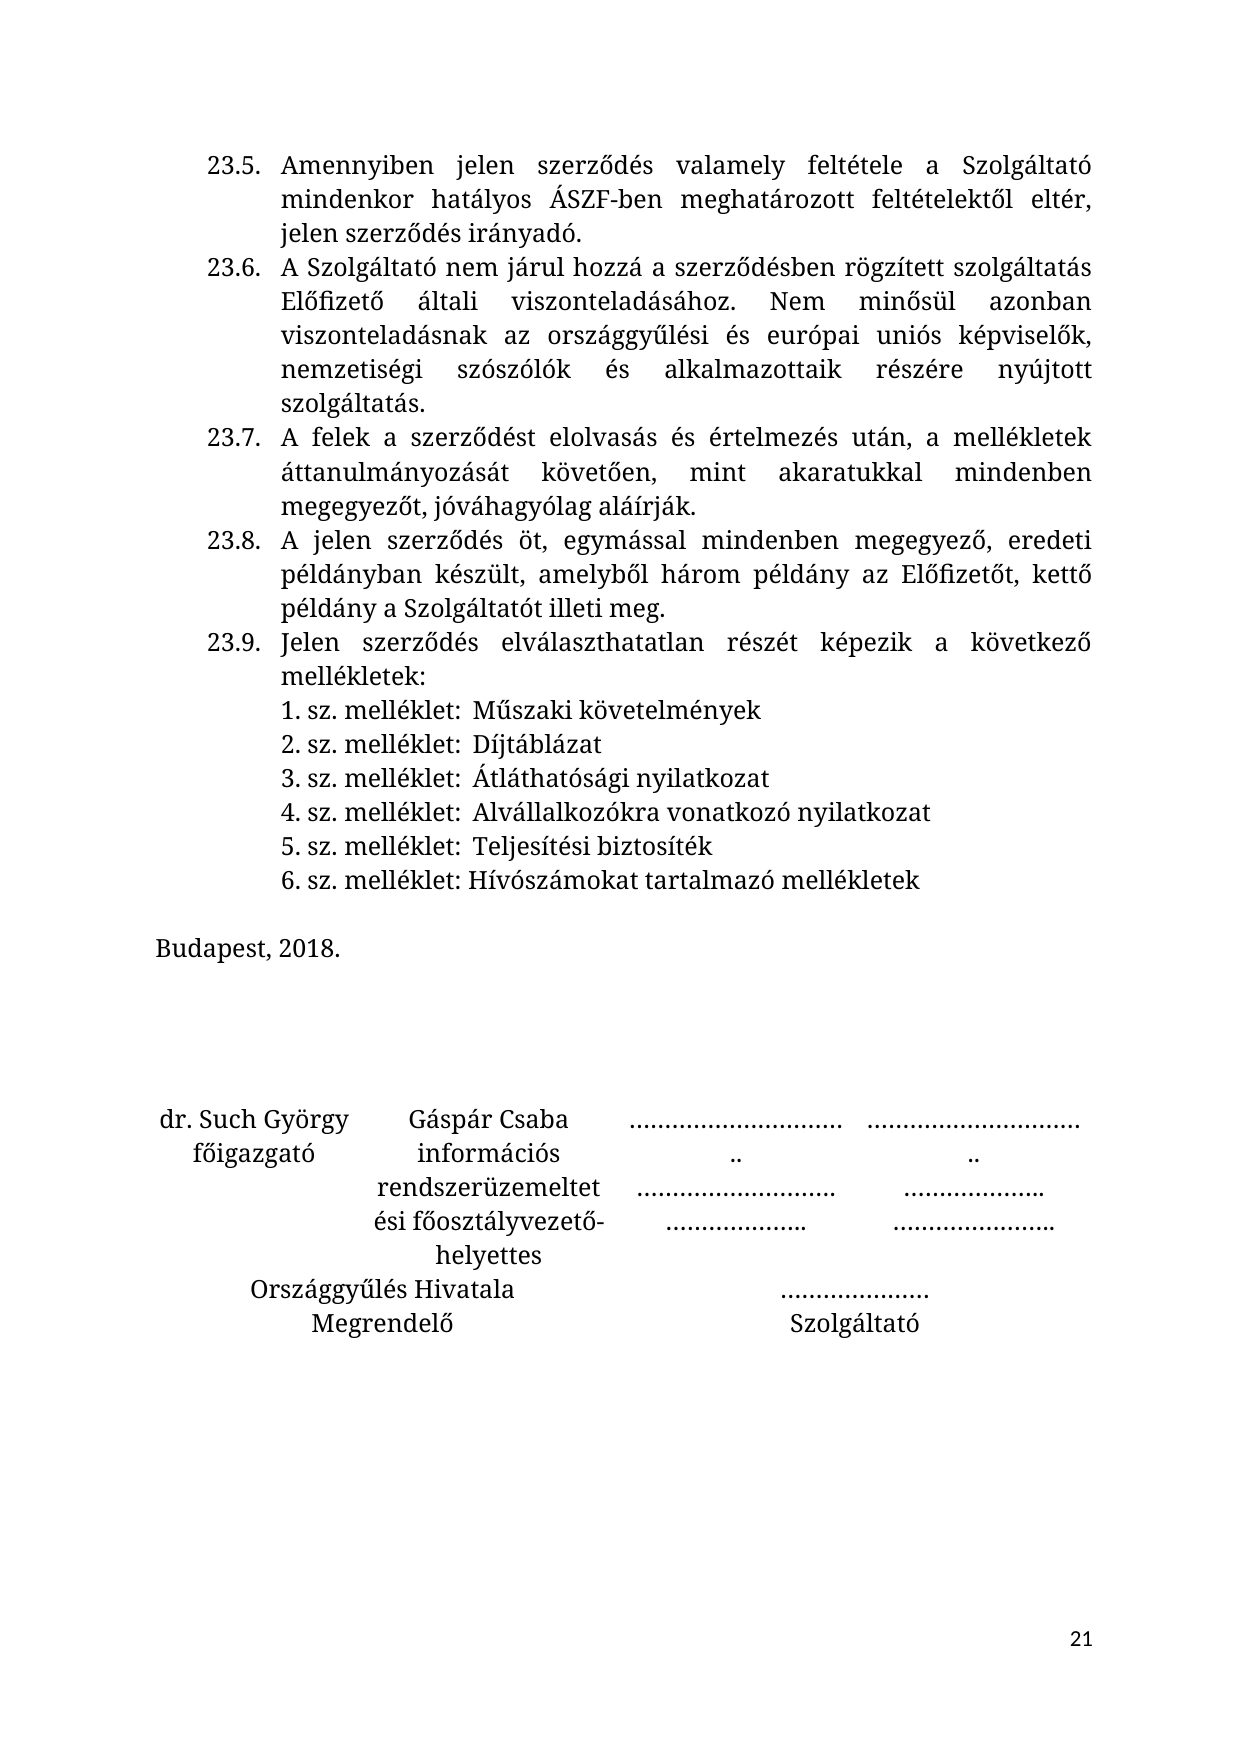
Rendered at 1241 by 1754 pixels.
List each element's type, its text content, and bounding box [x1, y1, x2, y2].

list A Szolgáltató nem járul hozzá a szerződésben rögzített szolgáltatás Előfizető általi viszonteladásához. Nem minősül azonban viszonteladásnak az országgyűlési és európai uniós képviselők, nemzetiségi szószólók és alkalmazottaik részére nyújtott szolgáltatás. [207, 250, 1093, 420]
table_header dr. Such György főigazgató [148, 1101, 360, 1272]
table_cell ………………… Szolgáltató [617, 1272, 1093, 1340]
table_header ………………………….. ……………….. ………………….. [855, 1101, 1093, 1272]
list Jelen szerződés elválaszthatatlan részét képezik a következő mellékletek: [207, 624, 1093, 693]
list 5. sz. melléklet: Teljesítési biztosíték [281, 829, 1093, 863]
list Amennyiben jelen szerződés valamely feltétele a Szolgáltató mindenkor hatályos ÁSZF-ben meghatározott feltételektől eltér, jelen szerződés irányadó. [207, 148, 1093, 250]
list A felek a szerződést elolvasás és értelmezés után, a mellékletek áttanulmányozását követően, mint akaratukkal mindenben megegyezőt, jóváhagyólag aláírják. [207, 420, 1093, 522]
table_cell Országgyűlés Hivatala Megrendelő [148, 1272, 617, 1340]
text Budapest, 2018. [155, 931, 988, 965]
table_header Gáspár Csaba információs rendszerüzemeltetési főosztályvezető-helyettes [360, 1101, 617, 1272]
table_header ………………………….. ………………………. ……………….. [617, 1101, 855, 1272]
list 4. sz. melléklet: Alvállalkozókra vonatkozó nyilatkozat [281, 795, 1093, 829]
list A jelen szerződés öt, egymással mindenben megegyező, eredeti példányban készült, amelyből három példány az Előfizetőt, kettő példány a Szolgáltatót illeti meg. [207, 522, 1093, 624]
list 1. sz. melléklet: Műszaki követelmények [281, 693, 1093, 727]
list 6. sz. melléklet: Hívószámokat tartalmazó mellékletek [281, 863, 1093, 897]
list 3. sz. melléklet: Átláthatósági nyilatkozat [281, 761, 1093, 795]
list 2. sz. melléklet: Díjtáblázat [281, 727, 1093, 761]
